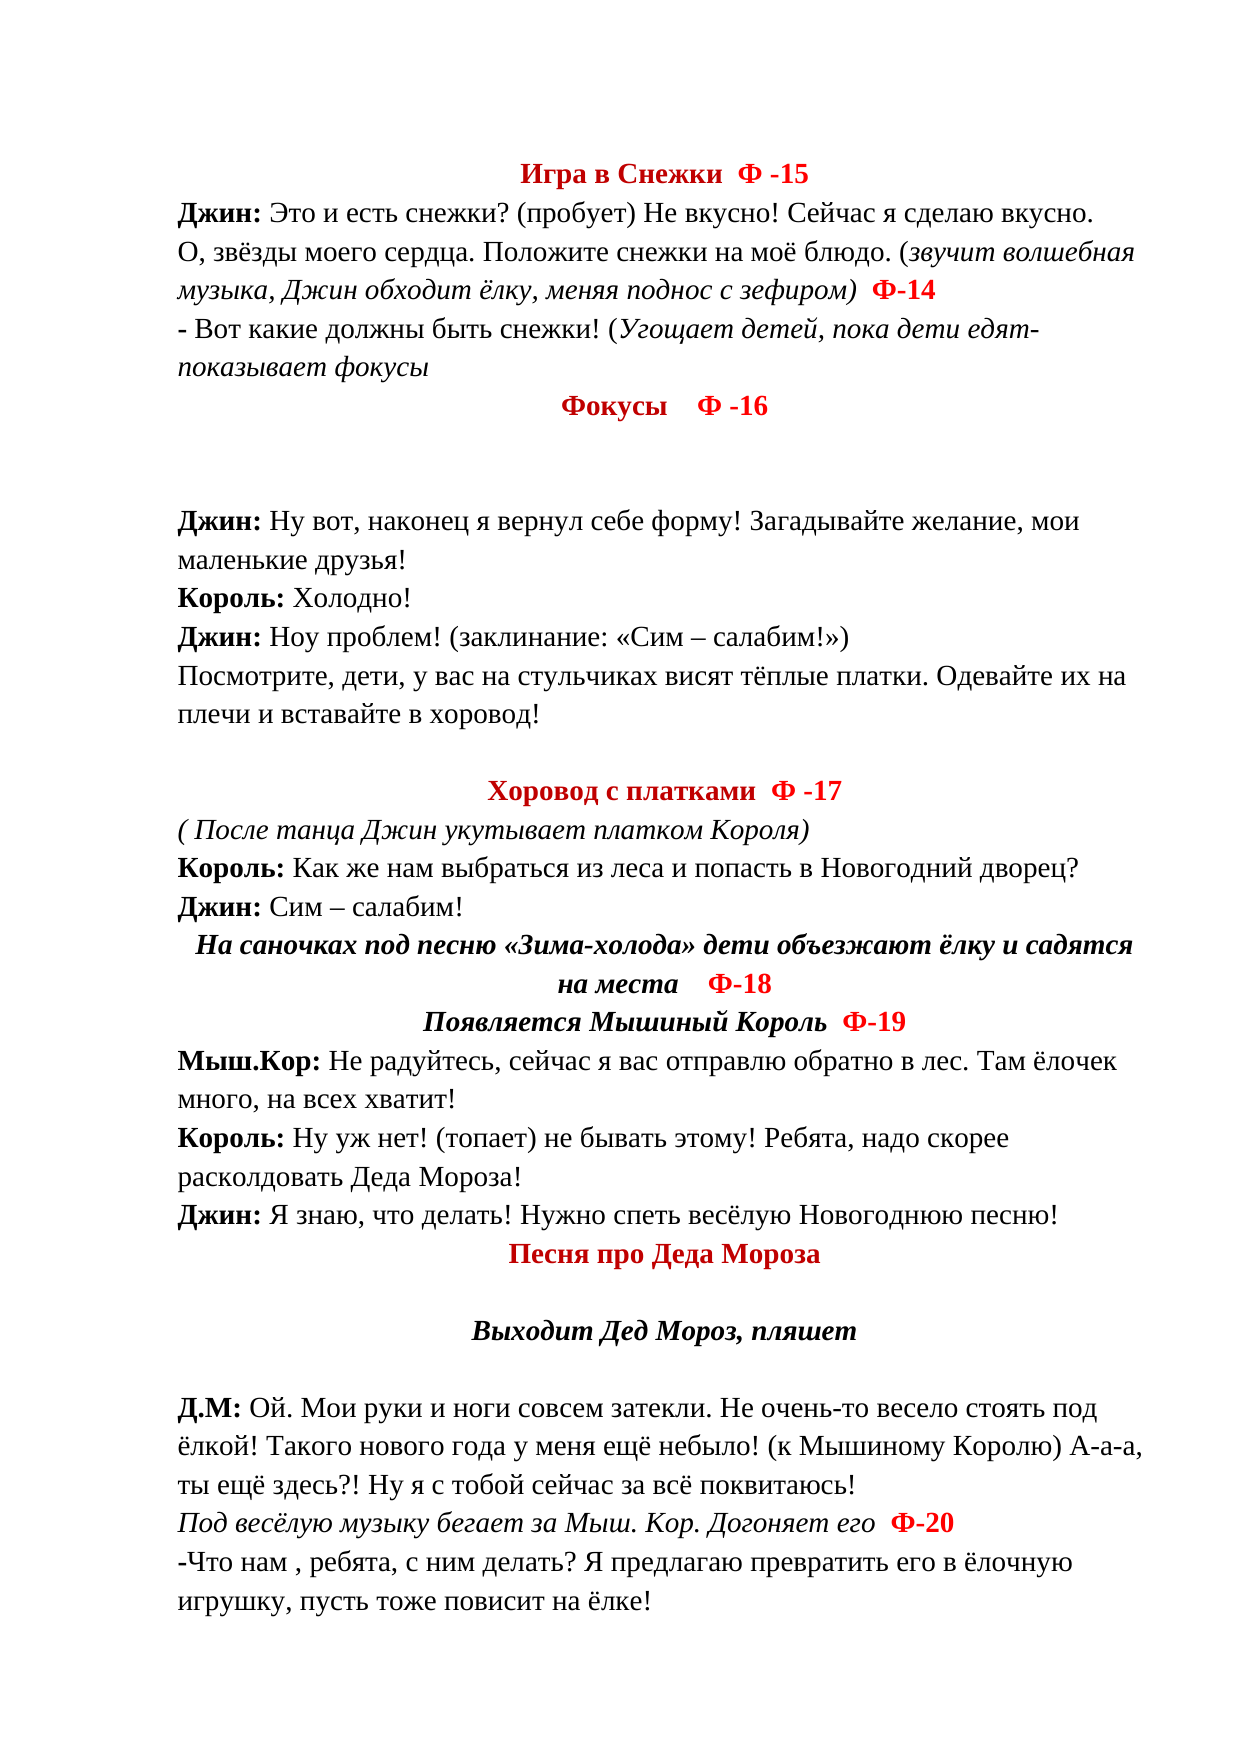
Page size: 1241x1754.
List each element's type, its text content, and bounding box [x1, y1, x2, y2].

text Игра в Снежки Ф -15 [177, 157, 1152, 190]
text Появляется Мышиный Король Ф-19 [177, 1004, 1152, 1038]
text - Вот какие должны быть снежки! (Угощает детей, пока дети едят- показывает фокусы [177, 311, 1152, 383]
text Джин: Ну вот, наконец я вернул себе форму! Загадывайте желание, мои маленькие друзья! [177, 503, 1152, 576]
text Король: Холодно! [177, 581, 1152, 614]
text ( После танца Джин укутывает платком Короля) [177, 812, 1152, 845]
text -Что нам , ребята, с ним делать? Я предлагаю превратить его в ёлочную игрушку, пусть тоже повисит на ёлке! [177, 1544, 1152, 1616]
text Мыш.Кор: Не радуйтесь, сейчас я вас отправлю обратно в лес. Там ёлочек много, на всех хватит! [177, 1043, 1152, 1115]
text О, звёзды моего сердца. Положите снежки на моё блюдо. (звучит волшебная музыка, Джин обходит ёлку, меняя поднос с зефиром) Ф-14 [177, 234, 1152, 306]
text Джин: Ноу проблем! (заклинание: «Сим – салабим!») [177, 619, 1152, 653]
text Хоровод с платками Ф -17 [177, 773, 1152, 807]
text Король: Ну уж нет! (топает) не бывать этому! Ребята, надо скорее расколдовать Деда Мороза! [177, 1120, 1152, 1192]
text На саночках под песню «Зима-холода» дети объезжают ёлку и садятся на места Ф-18 [177, 927, 1152, 999]
text Посмотрите, дети, у вас на стульчиках висят тёплые платки. Одевайте их на плечи и вставайте в хоровод! [177, 658, 1152, 730]
text Под весёлую музыку бегает за Мыш. Кор. Догоняет его Ф-20 [177, 1506, 1152, 1539]
text Песня про Деда Мороза [177, 1236, 1152, 1269]
text Джин: Сим – салабим! [177, 889, 1152, 922]
text Джин: Это и есть снежки? (пробует) Не вкусно! Сейчас я сделаю вкусно. [177, 195, 1152, 229]
text Д.М: Ой. Мои руки и ноги совсем затекли. Не очень-то весело стоять под ёлкой! Такого нового года у меня ещё небыло! (к Мышиному Королю) А-а-а, ты ещё здесь?! Ну я с тобой сейчас за всё поквитаюсь! [177, 1390, 1152, 1501]
text Король: Как же нам выбраться из леса и попасть в Новогодний дворец? [177, 850, 1152, 884]
text Джин: Я знаю, что делать! Нужно спеть весёлую Новогоднюю песню! [177, 1197, 1152, 1231]
text Фокусы Ф -16 [177, 388, 1152, 421]
text Выходит Дед Мороз, пляшет [177, 1313, 1152, 1346]
